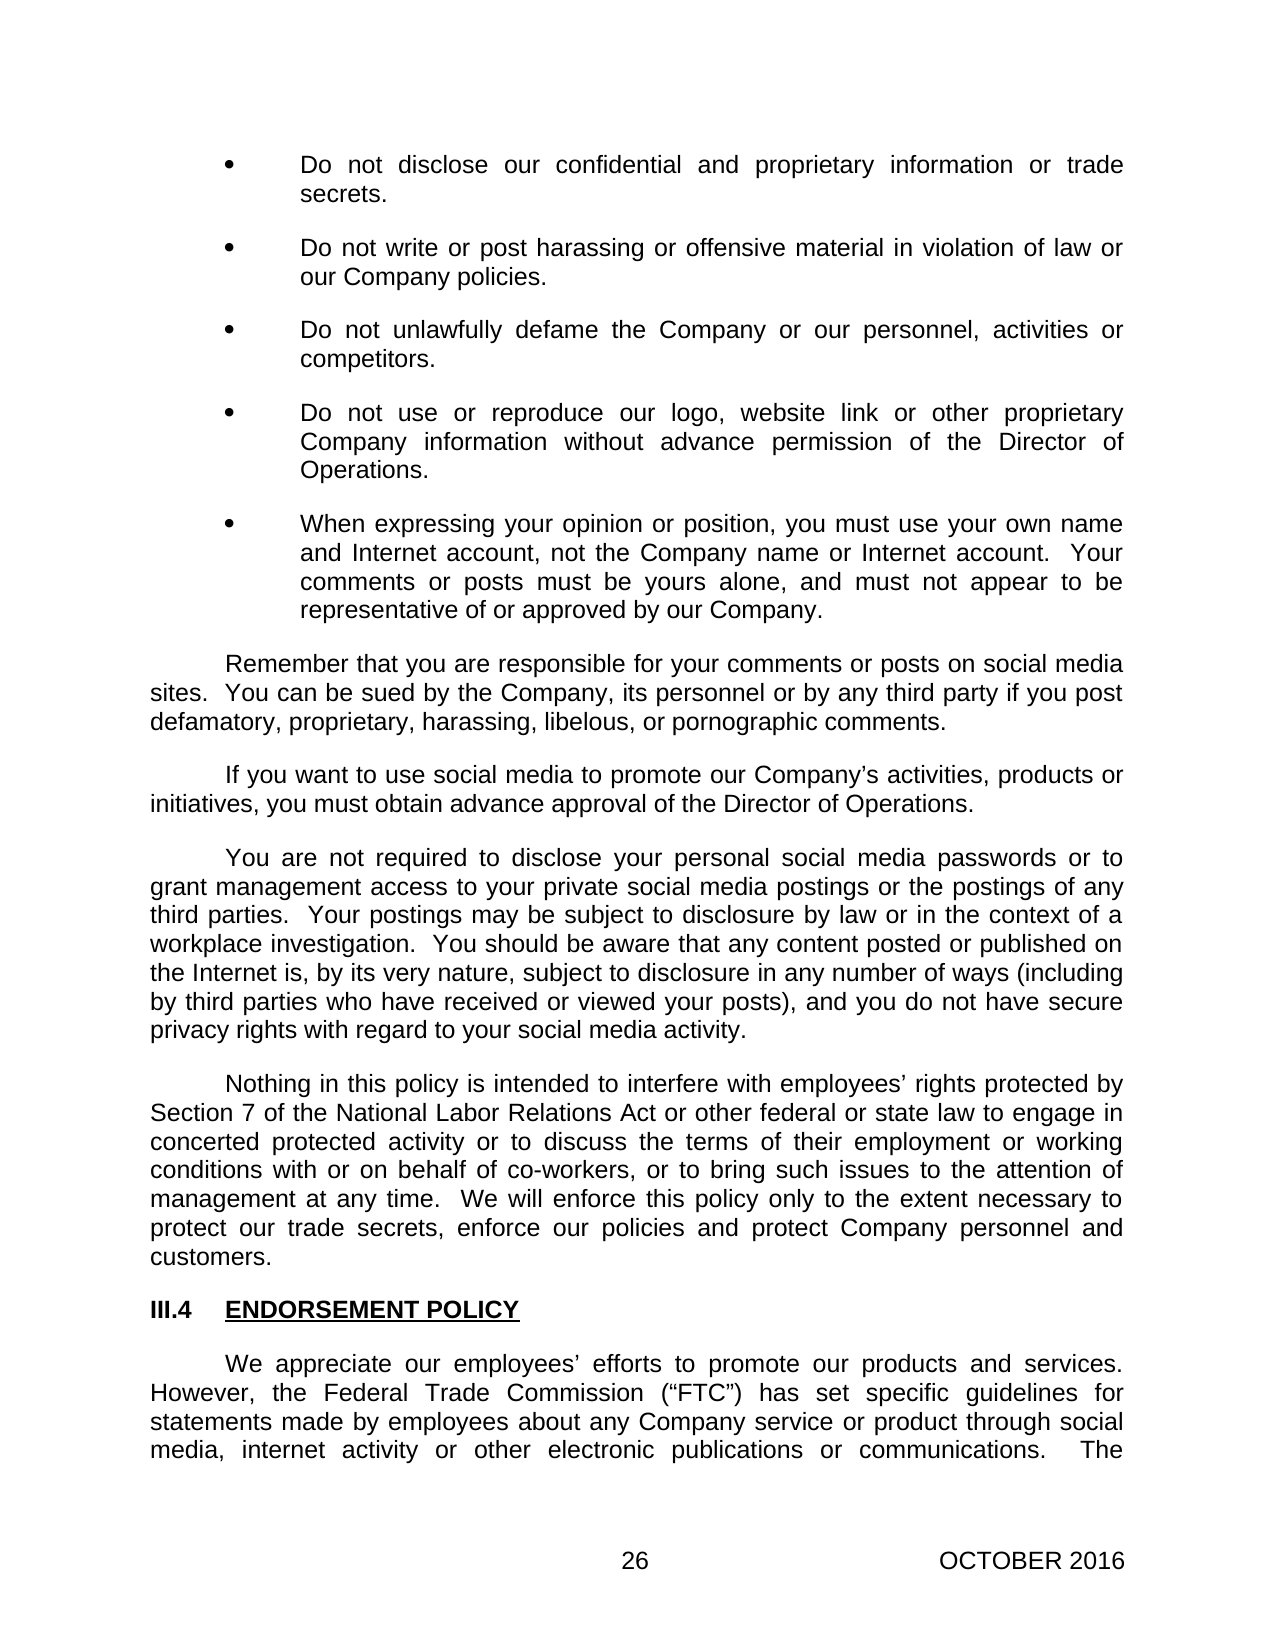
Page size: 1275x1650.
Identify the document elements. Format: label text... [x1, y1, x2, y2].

text Nothing in this policy is intended to interfere with employees’ rights protected by Section 7 of the National Labor Relations Act or other federal or state law to engage in concerted protected activity or to discuss the terms of their employment or working conditions with or on behalf of co-workers, or to bring such issues to the attention of management at any time. We will enforce this policy only to the extent necessary to protect our trade secrets, enforce our policies and protect Company personnel and customers. [150, 1069, 1125, 1271]
text When expressing your opinion or position, you must use your own name and Internet account, not the Company name or Internet account. Your comments or posts must be yours alone, and must not appear to be representative of or approved by our Company. [225, 509, 1125, 624]
text Do not use or reproduce our logo, website link or other proprietary Company information without advance permission of the Director of Operations. [225, 398, 1125, 484]
text Do not unlawfully defame the Company or our personnel, activities or competitors. [225, 315, 1125, 373]
text You are not required to disclose your personal social media passwords or to grant management access to your private social media postings or the postings of any third parties. Your postings may be subject to disclosure by law or in the context of a workplace investigation. You should be aware that any content posted or published on the Internet is, by its very nature, subject to disclosure in any number of ways (including by third parties who have received or viewed your posts), and you do not have secure privacy rights with regard to your social media activity. [150, 843, 1125, 1044]
text If you want to use social media to promote our Company’s activities, products or initiatives, you must obtain advance approval of the Director of Operations. [150, 761, 1125, 818]
subtitle ENDORSEMENT POLICY [150, 1296, 1125, 1324]
text Do not disclose our confidential and proprietary information or trade secrets. [225, 150, 1125, 208]
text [150, 1349, 1125, 1464]
text Do not write or post harassing or offensive material in violation of law or our Company policies. [225, 233, 1125, 290]
text Remember that you are responsible for your comments or posts on social media sites. You can be sued by the Company, its personnel or by any third party if you post defamatory, proprietary, harassing, libelous, or pornographic comments. [150, 649, 1125, 736]
